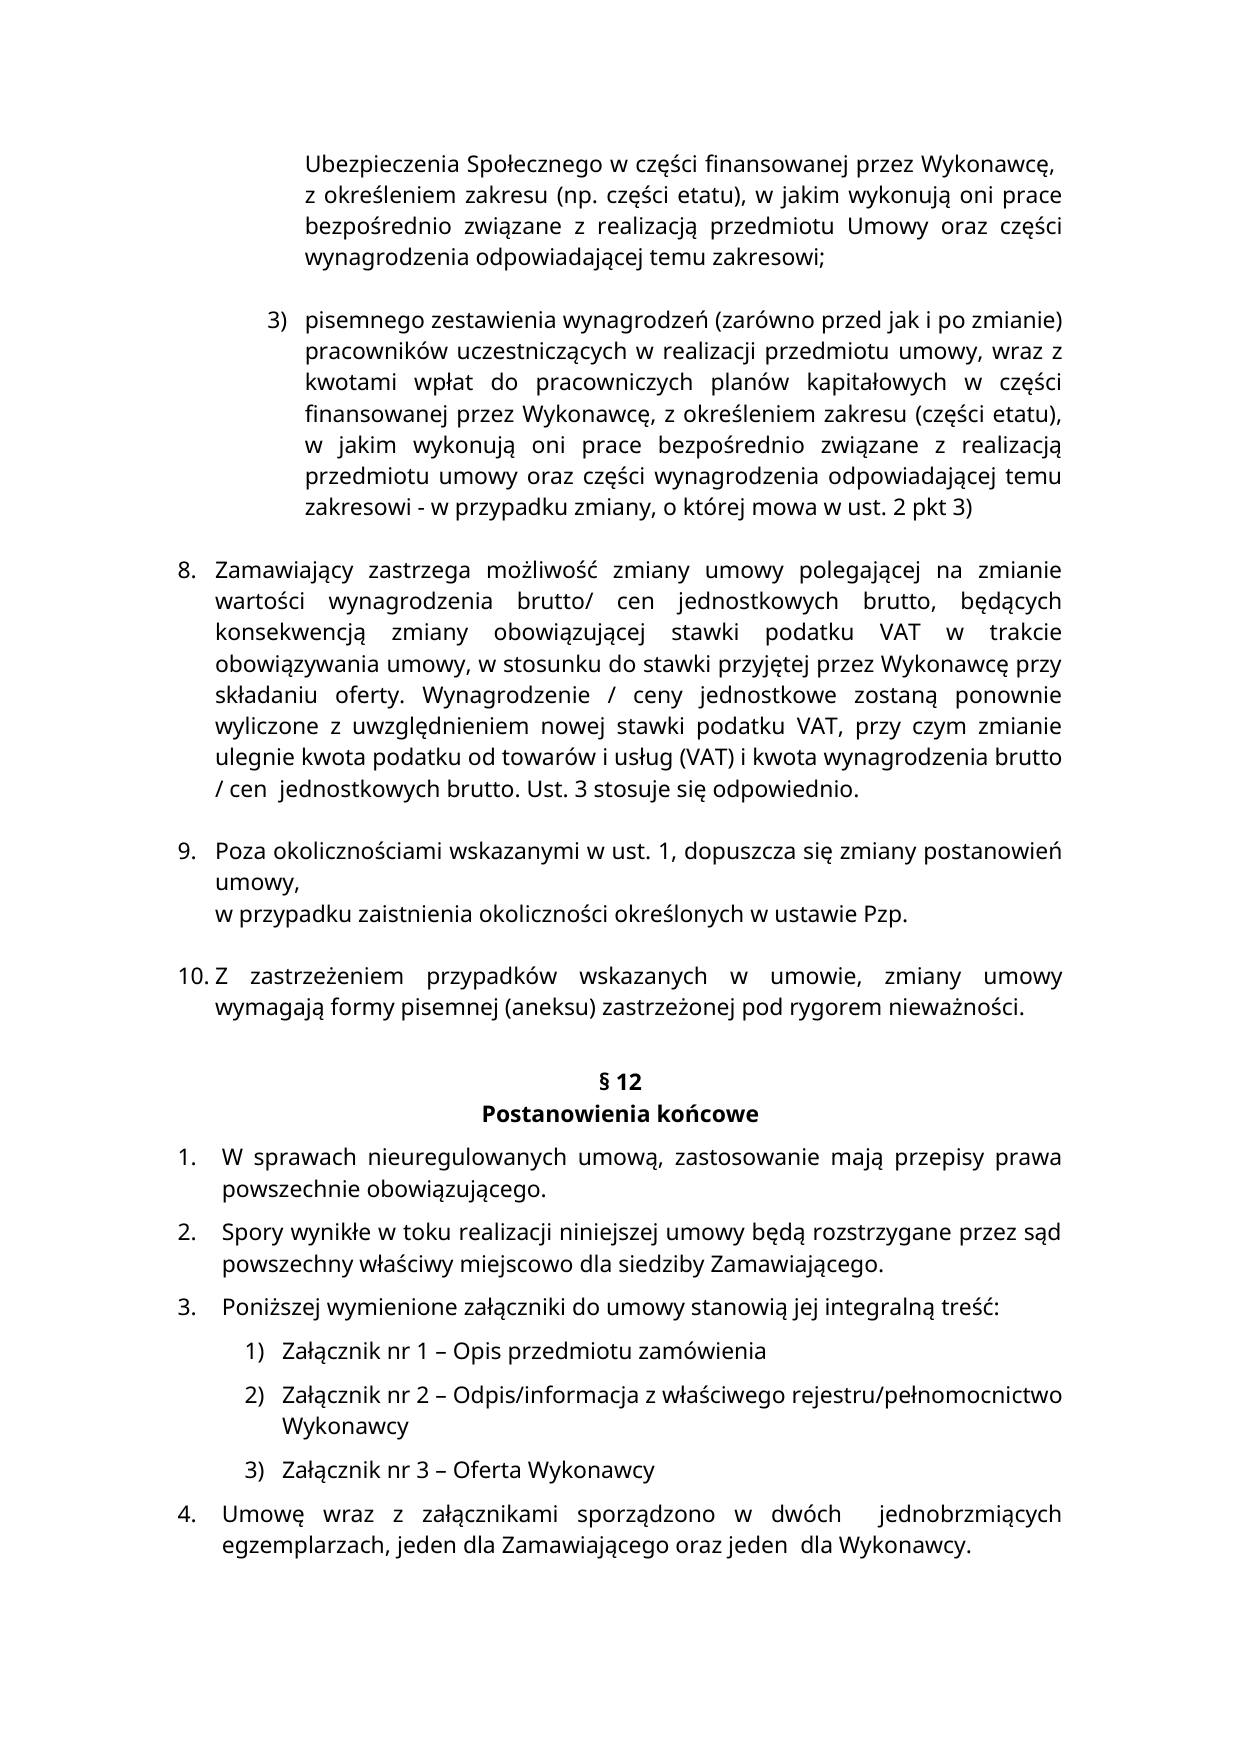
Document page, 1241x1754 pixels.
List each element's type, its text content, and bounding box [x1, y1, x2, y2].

list pisemnego zestawienia wynagrodzeń (zarówno przed jak i po zmianie) pracowników uczestniczących w realizacji przedmiotu umowy, wraz z kwotami wpłat do pracowniczych planów kapitałowych w części finansowanej przez Wykonawcę, z określeniem zakresu (części etatu), w jakim wykonują oni prace bezpośrednio związane z realizacją przedmiotu umowy oraz części wynagrodzenia odpowiadającej temu zakresowi - w przypadku zmiany, o której mowa w ust. 2 pkt 3) [267, 304, 1063, 523]
text Postanowienia końcowe [177, 1098, 1063, 1129]
list Poniższej wymienione załączniki do umowy stanowią jej integralną treść: [177, 1291, 1063, 1323]
list Zamawiający zastrzega możliwość zmiany umowy polegającej na zmianie wartości wynagrodzenia brutto/ cen jednostkowych brutto, będących konsekwencją zmiany obowiązującej stawki podatku VAT w trakcie obowiązywania umowy, w stosunku do stawki przyjętej przez Wykonawcę przy składaniu oferty. Wynagrodzenie / ceny jednostkowe zostaną ponownie wyliczone z uwzględnieniem nowej stawki podatku VAT, przy czym zmianie ulegnie kwota podatku od towarów i usług (VAT) i kwota wynagrodzenia brutto / cen jednostkowych brutto. Ust. 3 stosuje się odpowiednio. [177, 554, 1063, 804]
list Załącznik nr 1 – Opis przedmiotu zamówienia [244, 1335, 1063, 1366]
list Spory wynikłe w toku realizacji niniejszej umowy będą rozstrzygane przez sąd powszechny właściwy miejscowo dla siedziby Zamawiającego. [177, 1216, 1063, 1279]
text § 12 [177, 1066, 1063, 1098]
list Załącznik nr 2 – Odpis/informacja z właściwego rejestru/pełnomocnictwo Wykonawcy [244, 1379, 1063, 1441]
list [267, 148, 1063, 273]
list Poza okolicznościami wskazanymi w ust. 1, dopuszcza się zmiany postanowień umowy, w przypadku zaistnienia okoliczności określonych w ustawie Pzp. [177, 835, 1063, 929]
list Z zastrzeżeniem przypadków wskazanych w umowie, zmiany umowy wymagają formy pisemnej (aneksu) zastrzeżonej pod rygorem nieważności. [177, 960, 1063, 1023]
list Załącznik nr 3 – Oferta Wykonawcy [244, 1454, 1063, 1485]
list Umowę wraz z załącznikami sporządzono w dwóch jednobrzmiących egzemplarzach, jeden dla Zamawiającego oraz jeden dla Wykonawcy. [177, 1498, 1063, 1560]
list W sprawach nieuregulowanych umową, zastosowanie mają przepisy prawa powszechnie obowiązującego. [177, 1141, 1063, 1204]
